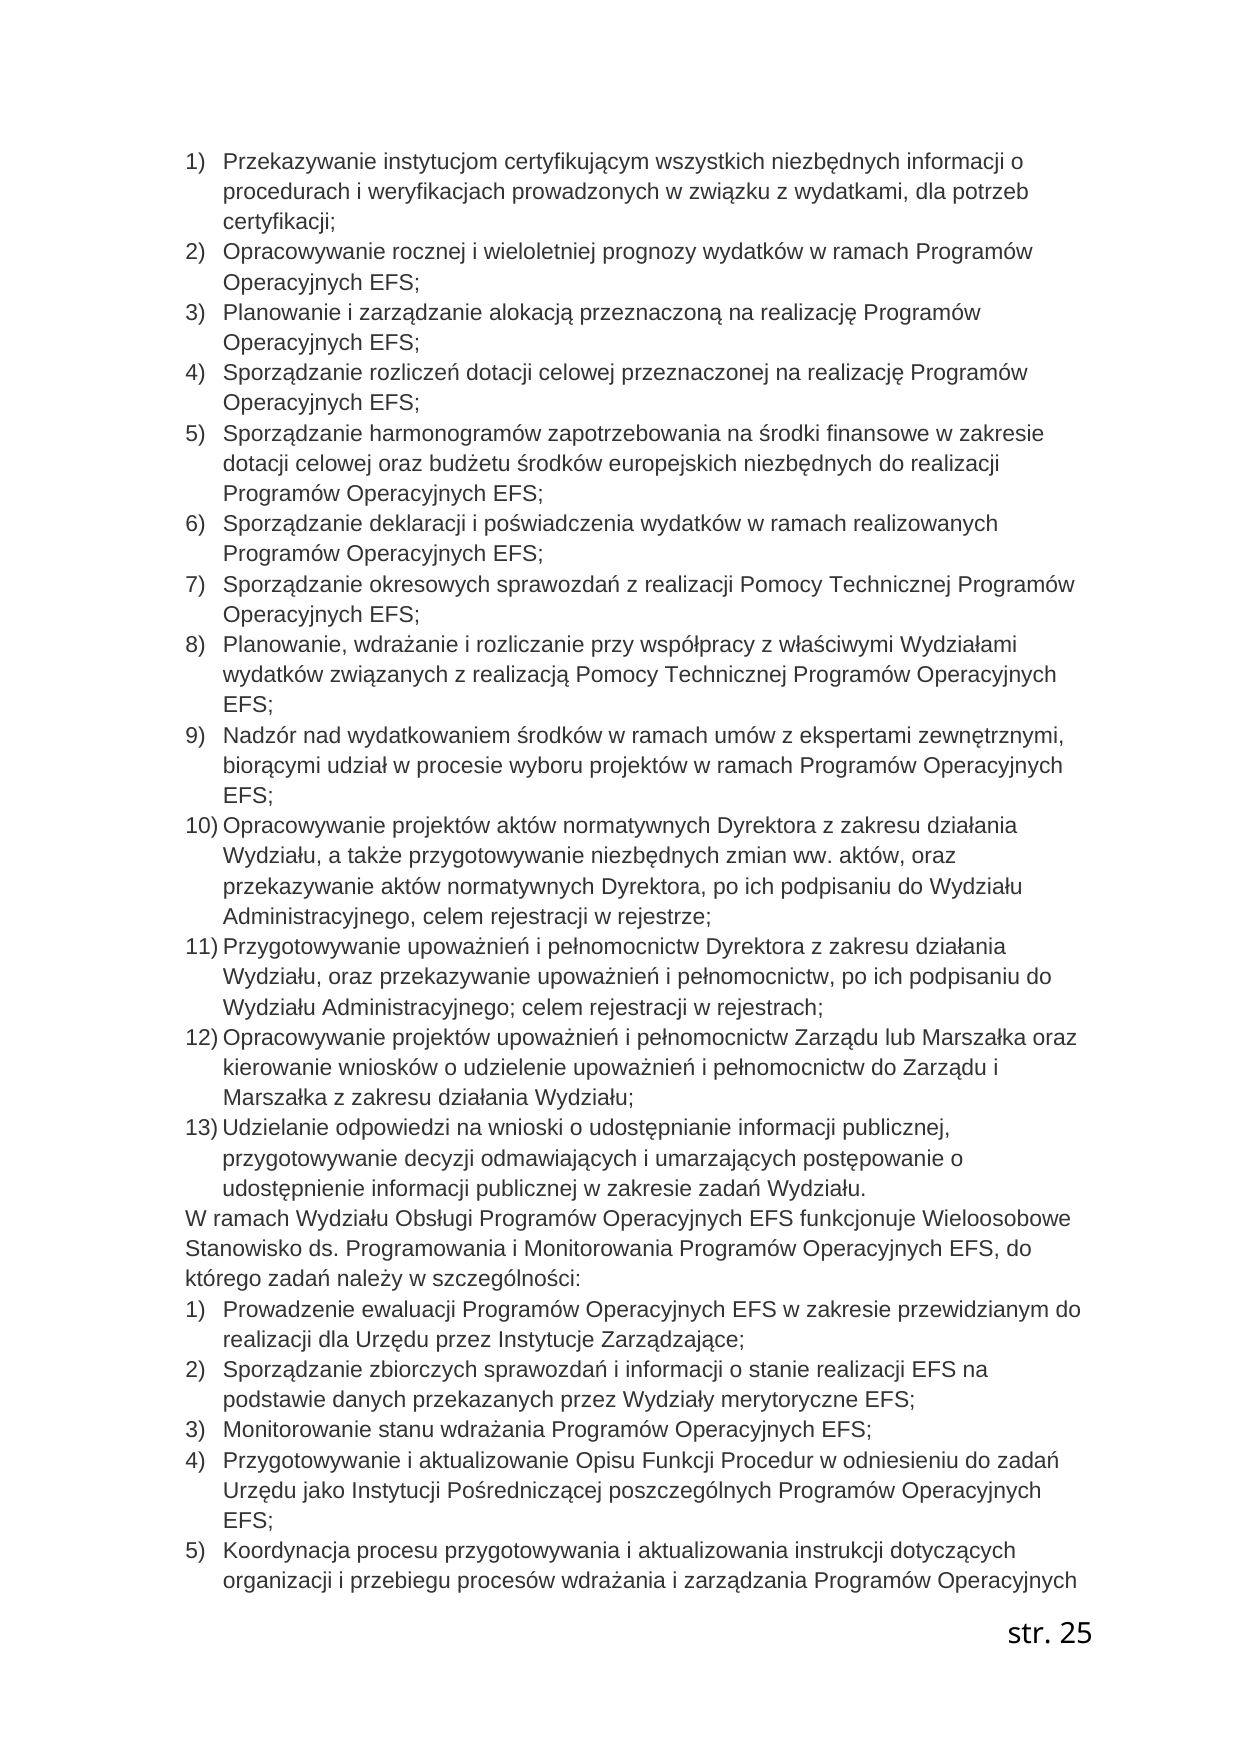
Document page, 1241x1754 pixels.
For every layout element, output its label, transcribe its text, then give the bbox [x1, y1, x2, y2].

list Opracowywanie rocznej i wieloletniej prognozy wydatków w ramach Programów Operacyjnych EFS; [185, 238, 1092, 295]
list Opracowywanie projektów aktów normatywnych Dyrektora z zakresu działania Wydziału, a także przygotowywanie niezbędnych zmian ww. aktów, oraz przekazywanie aktów normatywnych Dyrektora, po ich podpisaniu do Wydziału Administracyjnego, celem rejestracji w rejestrze; [185, 812, 1092, 929]
list Sporządzanie okresowych sprawozdań z realizacji Pomocy Technicznej Programów Operacyjnych EFS; [185, 571, 1092, 627]
list Sporządzanie deklaracji i poświadczenia wydatków w ramach realizowanych Programów Operacyjnych EFS; [185, 510, 1092, 567]
list Monitorowanie stanu wdrażania Programów Operacyjnych EFS; [185, 1416, 1092, 1443]
list Sporządzanie zbiorczych sprawozdań i informacji o stanie realizacji EFS na podstawie danych przekazanych przez Wydziały merytoryczne EFS; [185, 1356, 1092, 1413]
list Udzielanie odpowiedzi na wnioski o udostępnianie informacji publicznej, przygotowywanie decyzji odmawiających i umarzających postępowanie o udostępnienie informacji publicznej w zakresie zadań Wydziału. [185, 1114, 1092, 1201]
text W ramach Wydziału Obsługi Programów Operacyjnych EFS funkcjonuje Wieloosobowe Stanowisko ds. Programowania i Monitorowania Programów Operacyjnych EFS, do którego zadań należy w szczególności: [185, 1205, 1092, 1292]
list Przygotowywanie i aktualizowanie Opisu Funkcji Procedur w odniesieniu do zadań Urzędu jako Instytucji Pośredniczącej poszczególnych Programów Operacyjnych EFS; [185, 1447, 1092, 1533]
list Planowanie i zarządzanie alokacją przeznaczoną na realizację Programów Operacyjnych EFS; [185, 299, 1092, 355]
list Nadzór nad wydatkowaniem środków w ramach umów z ekspertami zewnętrznymi, biorącymi udział w procesie wyboru projektów w ramach Programów Operacyjnych EFS; [185, 722, 1092, 808]
list Opracowywanie projektów upoważnień i pełnomocnictw Zarządu lub Marszałka oraz kierowanie wniosków o udzielenie upoważnień i pełnomocnictw do Zarządu i Marszałka z zakresu działania Wydziału; [185, 1024, 1092, 1111]
list Sporządzanie harmonogramów zapotrzebowania na środki finansowe w zakresie dotacji celowej oraz budżetu środków europejskich niezbędnych do realizacji Programów Operacyjnych EFS; [185, 419, 1092, 506]
list Przekazywanie instytucjom certyfikującym wszystkich niezbędnych informacji o procedurach i weryfikacjach prowadzonych w związku z wydatkami, dla potrzeb certyfikacji; [185, 148, 1092, 234]
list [185, 1537, 1092, 1594]
list Prowadzenie ewaluacji Programów Operacyjnych EFS w zakresie przewidzianym do realizacji dla Urzędu przez Instytucje Zarządzające; [185, 1296, 1092, 1352]
list Przygotowywanie upoważnień i pełnomocnictw Dyrektora z zakresu działania Wydziału, oraz przekazywanie upoważnień i pełnomocnictw, po ich podpisaniu do Wydziału Administracyjnego; celem rejestracji w rejestrach; [185, 933, 1092, 1020]
list Planowanie, wdrażanie i rozliczanie przy współpracy z właściwymi Wydziałami wydatków związanych z realizacją Pomocy Technicznej Programów Operacyjnych EFS; [185, 631, 1092, 718]
list Sporządzanie rozliczeń dotacji celowej przeznaczonej na realizację Programów Operacyjnych EFS; [185, 359, 1092, 416]
